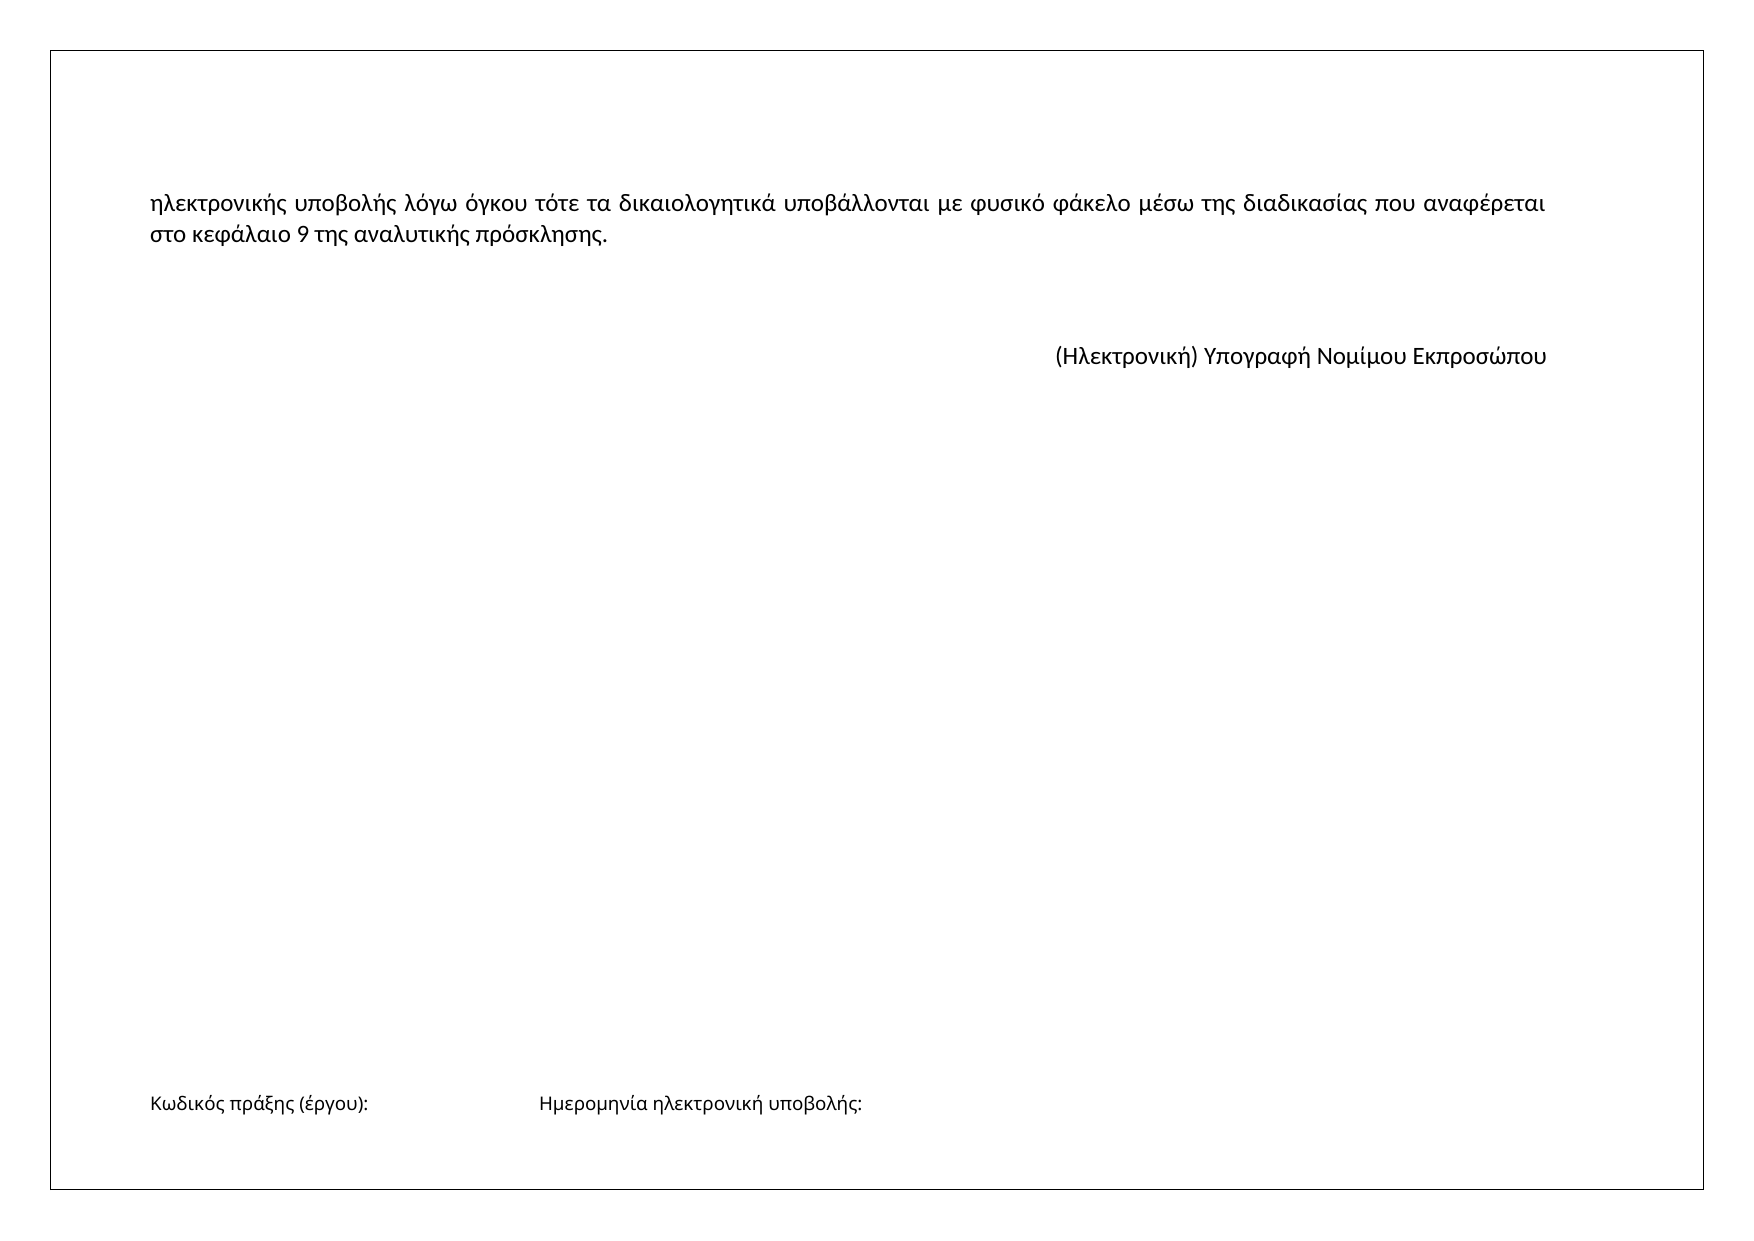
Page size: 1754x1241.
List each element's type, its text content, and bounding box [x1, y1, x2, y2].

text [150, 187, 1547, 248]
text (Ηλεκτρονική) Υπογραφή Νομίμου Εκπροσώπου [150, 340, 1547, 370]
